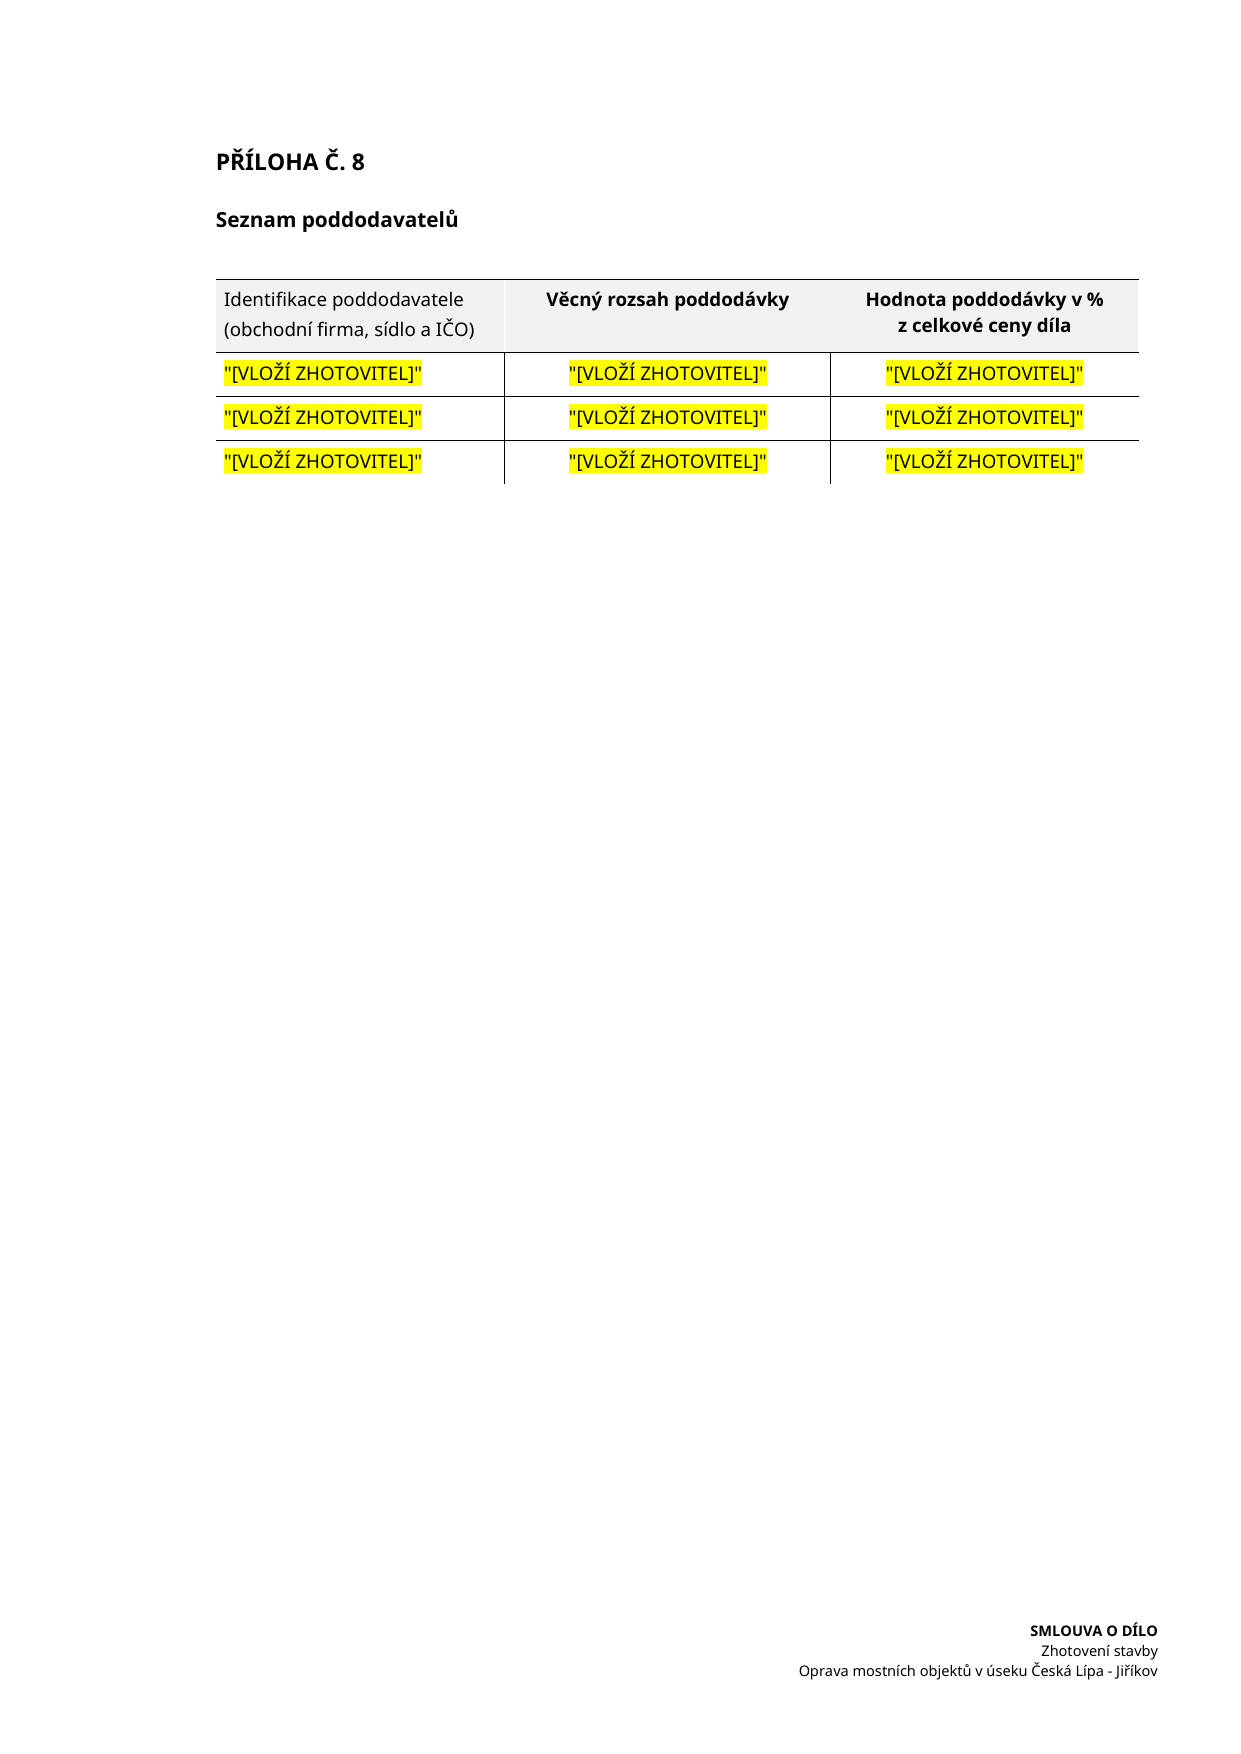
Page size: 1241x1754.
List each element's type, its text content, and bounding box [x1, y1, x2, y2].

table_cell "[VLOŽÍ ZHOTOVITEL]" [505, 397, 830, 440]
table_header Identifikace poddodavatele (obchodní firma, sídlo a IČO) [216, 280, 504, 352]
table_header Hodnota poddodávky v % z celkové ceny díla [831, 280, 1138, 352]
table_cell "[VLOŽÍ ZHOTOVITEL]" [505, 441, 830, 483]
table_cell "[VLOŽÍ ZHOTOVITEL]" [216, 441, 504, 483]
table_cell "[VLOŽÍ ZHOTOVITEL]" [831, 397, 1138, 440]
table_cell "[VLOŽÍ ZHOTOVITEL]" [505, 353, 830, 396]
table_cell "[VLOŽÍ ZHOTOVITEL]" [831, 353, 1138, 396]
table_cell "[VLOŽÍ ZHOTOVITEL]" [216, 353, 504, 396]
table_cell "[VLOŽÍ ZHOTOVITEL]" [831, 441, 1138, 483]
text Příloha č. 8 [216, 146, 1122, 177]
table_header Věcný rozsah poddodávky [505, 280, 831, 352]
table_cell "[VLOŽÍ ZHOTOVITEL]" [216, 397, 504, 440]
text Seznam poddodavatelů [216, 205, 1122, 233]
